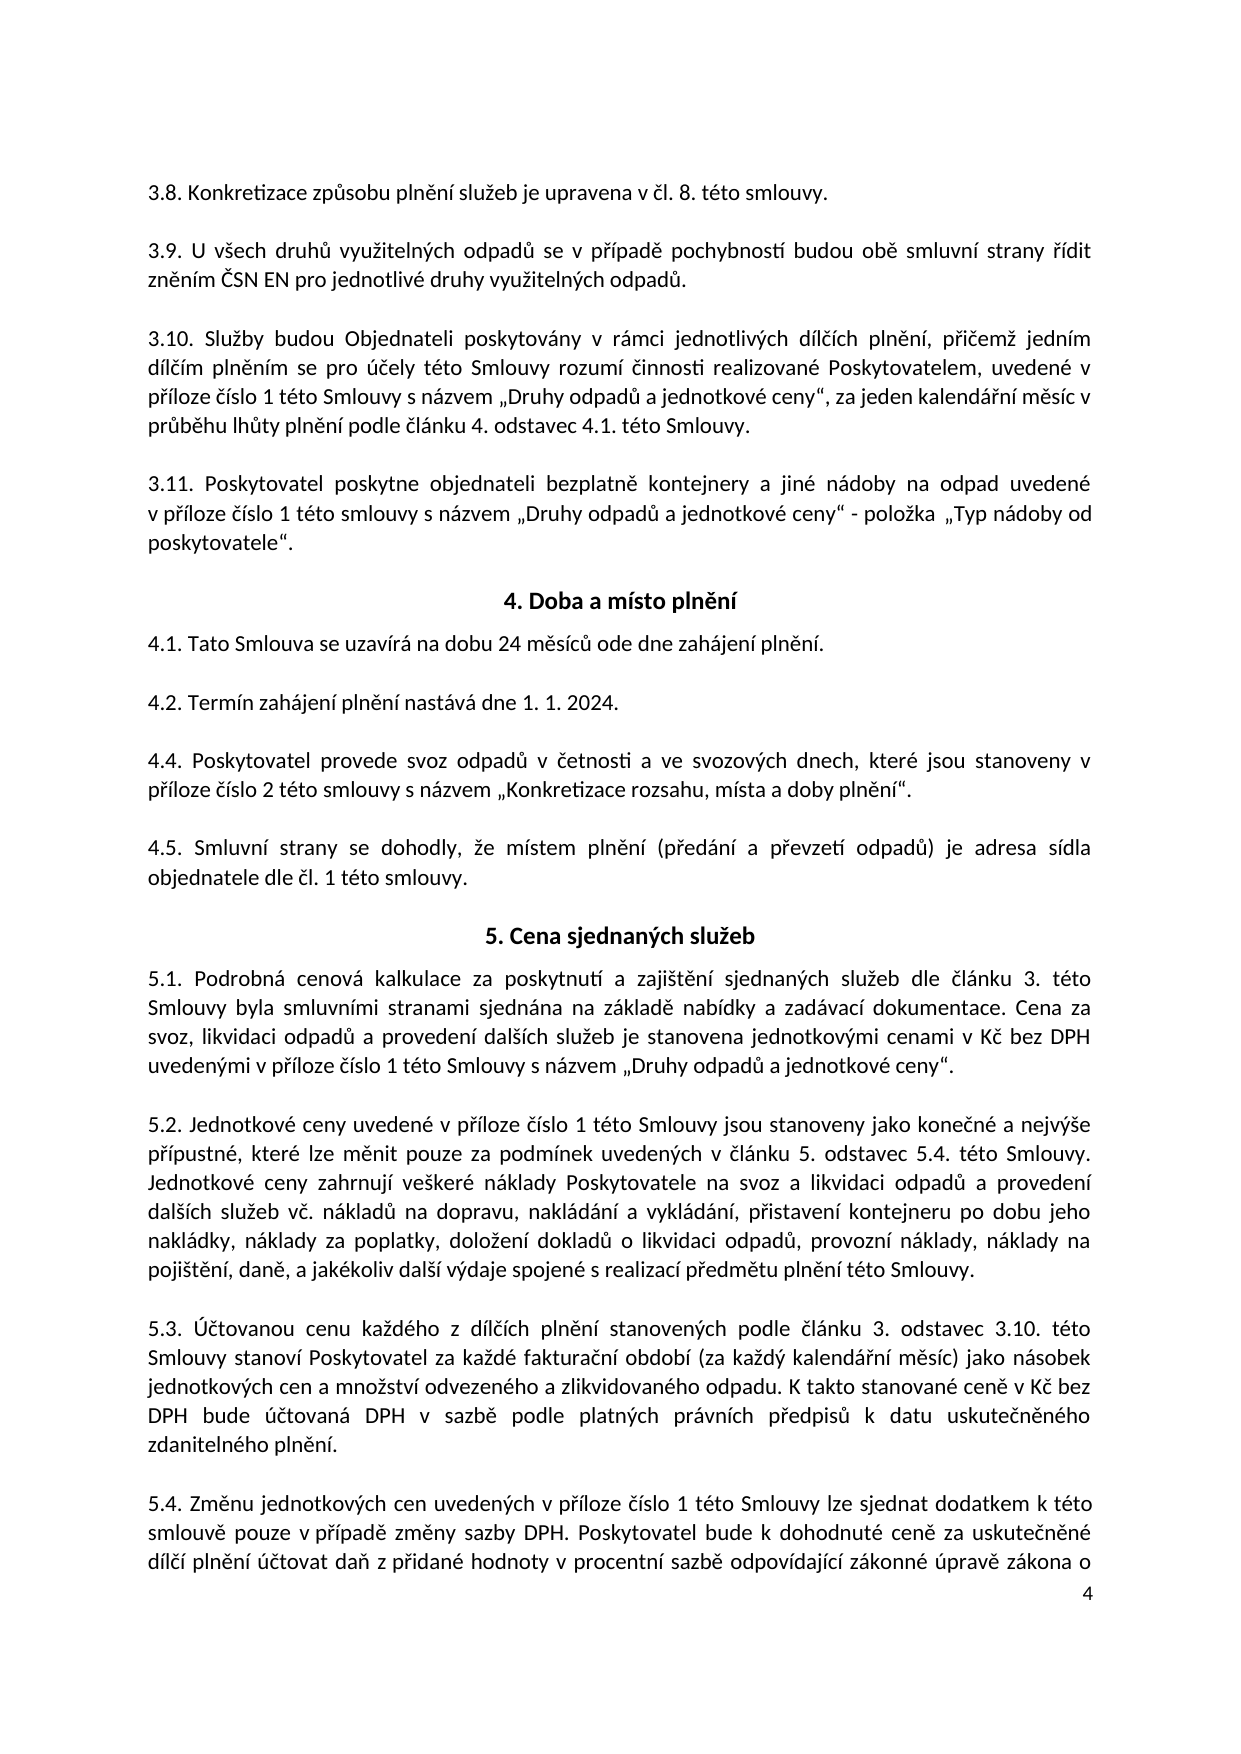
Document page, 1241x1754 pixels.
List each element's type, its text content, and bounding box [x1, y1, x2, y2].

text 4. Doba a místo plnění [148, 585, 1093, 616]
text 4.4. Poskytovatel provede svoz odpadů v četnosti a ve svozových dnech, které jsou stanoveny v příloze číslo 2 této smlouvy s názvem „Konkretizace rozsahu, místa a doby plnění“. [148, 745, 1093, 803]
text 3.11. Poskytovatel poskytne objednateli bezplatně kontejnery a jiné nádoby na odpad uvedené v příloze číslo 1 této smlouvy s názvem „Druhy odpadů a jednotkové ceny“ - položka „Typ nádoby od poskytovatele“. [148, 468, 1093, 556]
text 5. Cena sjednaných služeb [148, 920, 1093, 950]
text 5.3. Účtovanou cenu každého z dílčích plnění stanovených podle článku 3. odstavec 3.10. této Smlouvy stanoví Poskytovatel za každé fakturační období (za každý kalendářní měsíc) jako násobek jednotkových cen a množství odvezeného a zlikvidovaného odpadu. K takto stanované ceně v Kč bez DPH bude účtovaná DPH v sazbě podle platných právních předpisů k datu uskutečněného zdanitelného plnění. [148, 1313, 1093, 1459]
text 4.1. Tato Smlouva se uzavírá na dobu 24 měsíců ode dne zahájení plnění. [148, 628, 1093, 657]
text 5.2. Jednotkové ceny uvedené v příloze číslo 1 této Smlouvy jsou stanoveny jako konečné a nejvýše přípustné, které lze měnit pouze za podmínek uvedených v článku 5. odstavec 5.4. této Smlouvy. Jednotkové ceny zahrnují veškeré náklady Poskytovatele na svoz a likvidaci odpadů a provedení dalších služeb vč. nákladů na dopravu, nakládání a vykládání, přistavení kontejneru po dobu jeho nakládky, náklady za poplatky, doložení dokladů o likvidaci odpadů, provozní náklady, náklady na pojištění, daně, a jakékoliv další výdaje spojené s realizací předmětu plnění této Smlouvy. [148, 1109, 1093, 1284]
text 4.2. Termín zahájení plnění nastává dne 1. 1. 2024. [148, 686, 1093, 716]
text 4.5. Smluvní strany se dohodly, že místem plnění (předání a převzetí odpadů) je adresa sídla objednatele dle čl. 1 této smlouvy. [148, 832, 1093, 891]
text 3.10. Služby budou Objednateli poskytovány v rámci jednotlivých dílčích plnění, přičemž jedním dílčím plněním se pro účely této Smlouvy rozumí činnosti realizované Poskytovatelem, uvedené v příloze číslo 1 této Smlouvy s názvem „Druhy odpadů a jednotkové ceny“, za jeden kalendářní měsíc v průběhu lhůty plnění podle článku 4. odstavec 4.1. této Smlouvy. [148, 323, 1093, 439]
text 3.8. Konkretizace způsobu plnění služeb je upravena v čl. 8. této smlouvy. [148, 177, 1093, 206]
text 5.1. Podrobná cenová kalkulace za poskytnutí a zajištění sjednaných služeb dle článku 3. této Smlouvy byla smluvními stranami sjednána na základě nabídky a zadávací dokumentace. Cena za svoz, likvidaci odpadů a provedení dalších služeb je stanovena jednotkovými cenami v Kč bez DPH uvedenými v příloze číslo 1 této Smlouvy s názvem „Druhy odpadů a jednotkové ceny“. [148, 963, 1093, 1079]
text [148, 1488, 1093, 1575]
text 3.9. U všech druhů využitelných odpadů se v případě pochybností budou obě smluvní strany řídit zněním ČSN EN pro jednotlivé druhy využitelných odpadů. [148, 235, 1093, 293]
